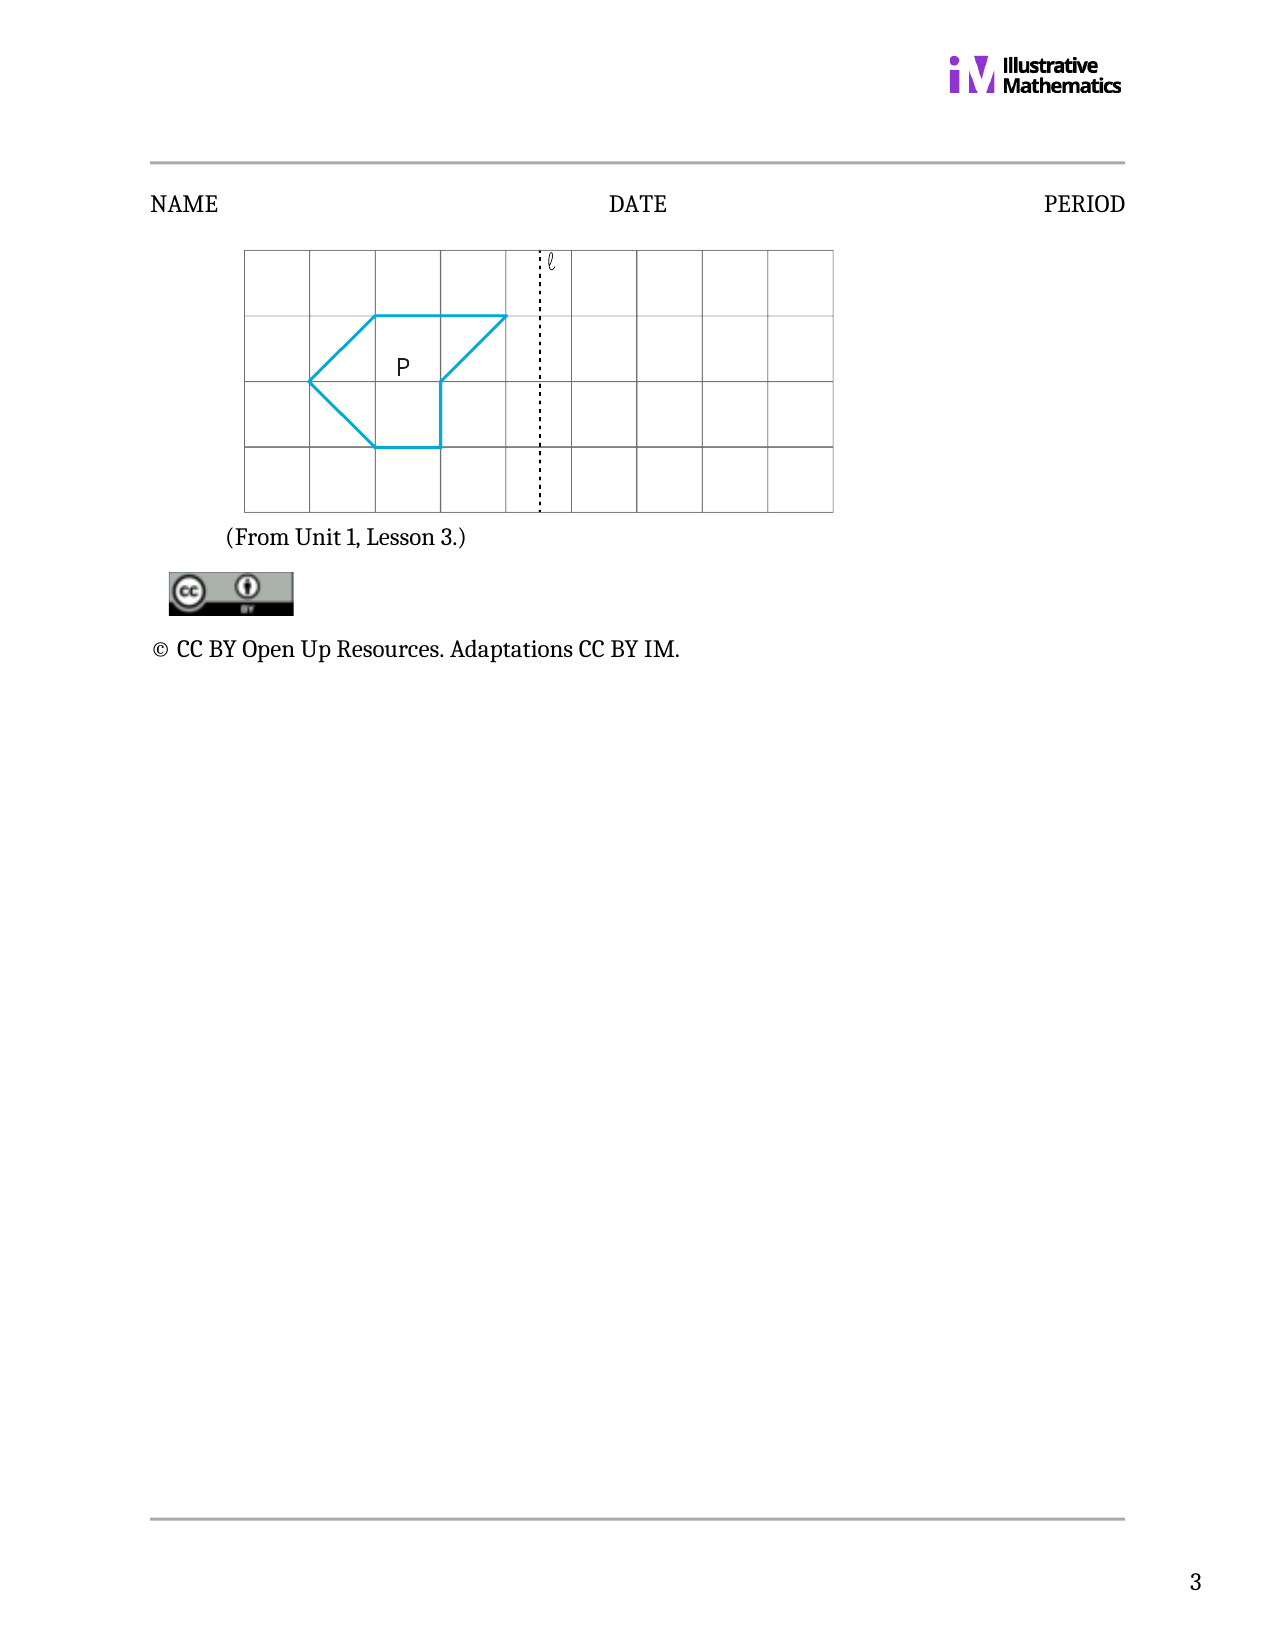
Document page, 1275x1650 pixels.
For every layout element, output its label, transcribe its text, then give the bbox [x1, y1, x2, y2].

text © CC BY Open Up Resources. Adaptations CC BY IM. [150, 634, 1125, 663]
picture [243, 247, 834, 513]
picture [949, 55, 1121, 93]
picture [168, 572, 294, 616]
list (From Unit 1, Lesson 3.) [175, 522, 1125, 551]
